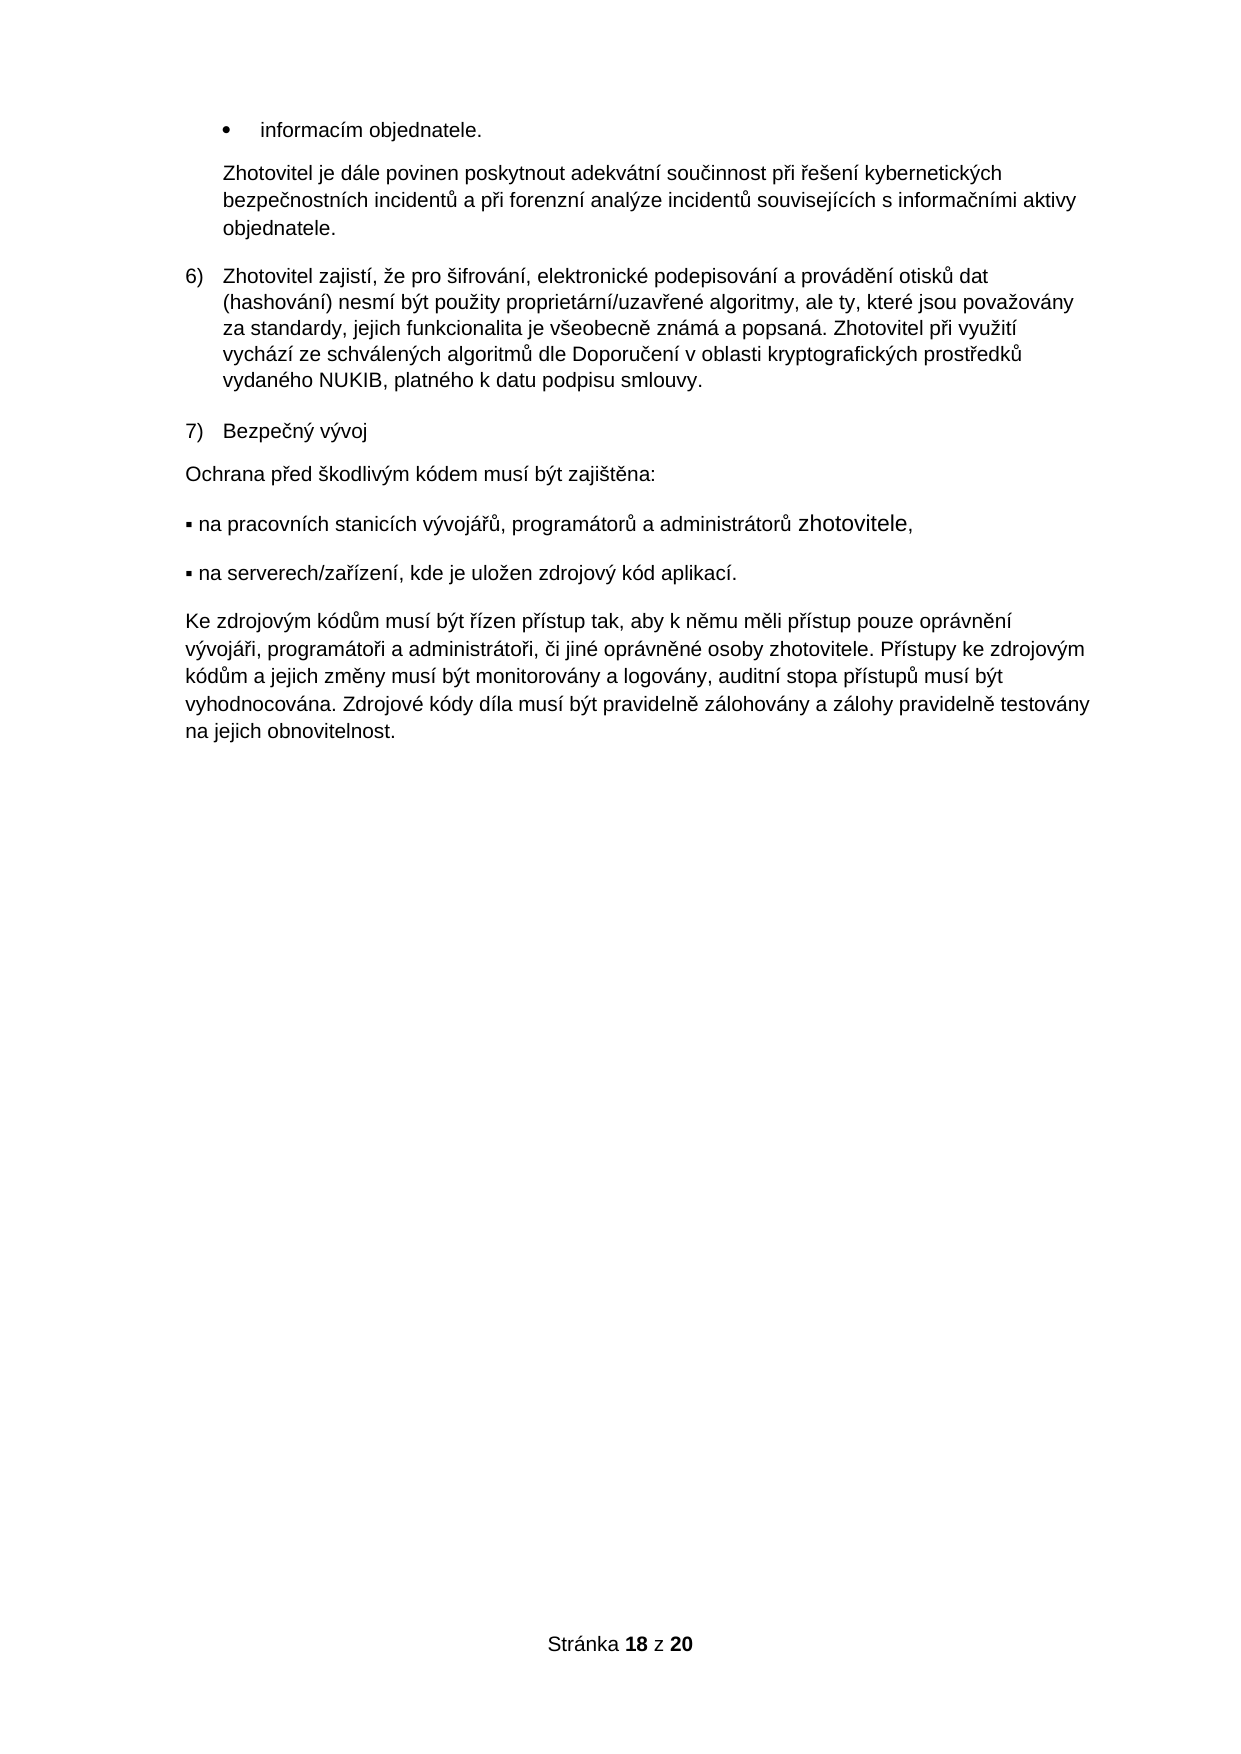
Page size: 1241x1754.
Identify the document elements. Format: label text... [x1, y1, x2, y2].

text Ke zdrojovým kódům musí být řízen přístup tak, aby k němu měli přístup pouze oprávnění vývojáři, programátoři a administrátoři, či jiné oprávněné osoby zhotovitele. Přístupy ke zdrojovým kódům a jejich změny musí být monitorovány a logovány, auditní stopa přístupů musí být vyhodnocována. Zdrojové kódy díla musí být pravidelně zálohovány a zálohy pravidelně testovány na jejich obnovitelnost. [185, 609, 1093, 743]
list informacím objednatele. [223, 118, 1093, 142]
text Zhotovitel je dále povinen poskytnout adekvátní součinnost při řešení kybernetických bezpečnostních incidentů a při forenzní analýze incidentů souvisejících s informačními aktivy objednatele. [223, 161, 1093, 240]
list Zhotovitel zajistí, že pro šifrování, elektronické podepisování a provádění otisků dat (hashování) nesmí být použity proprietární/uzavřené algoritmy, ale ty, které jsou považovány za standardy, jejich funkcionalita je všeobecně známá a popsaná. Zhotovitel při využití vychází ze schválených algoritmů dle Doporučení v oblasti kryptografických prostředků vydaného NUKIB, platného k datu podpisu smlouvy. [185, 264, 1093, 391]
text ▪ na serverech/zařízení, kde je uložen zdrojový kód aplikací. [185, 561, 1093, 585]
list Bezpečný vývoj [185, 419, 1093, 443]
text Ochrana před škodlivým kódem musí být zajištěna: [148, 462, 1093, 486]
text ▪ na pracovních stanicích vývojářů, programátorů a administrátorů zhotovitele, [185, 510, 1093, 536]
